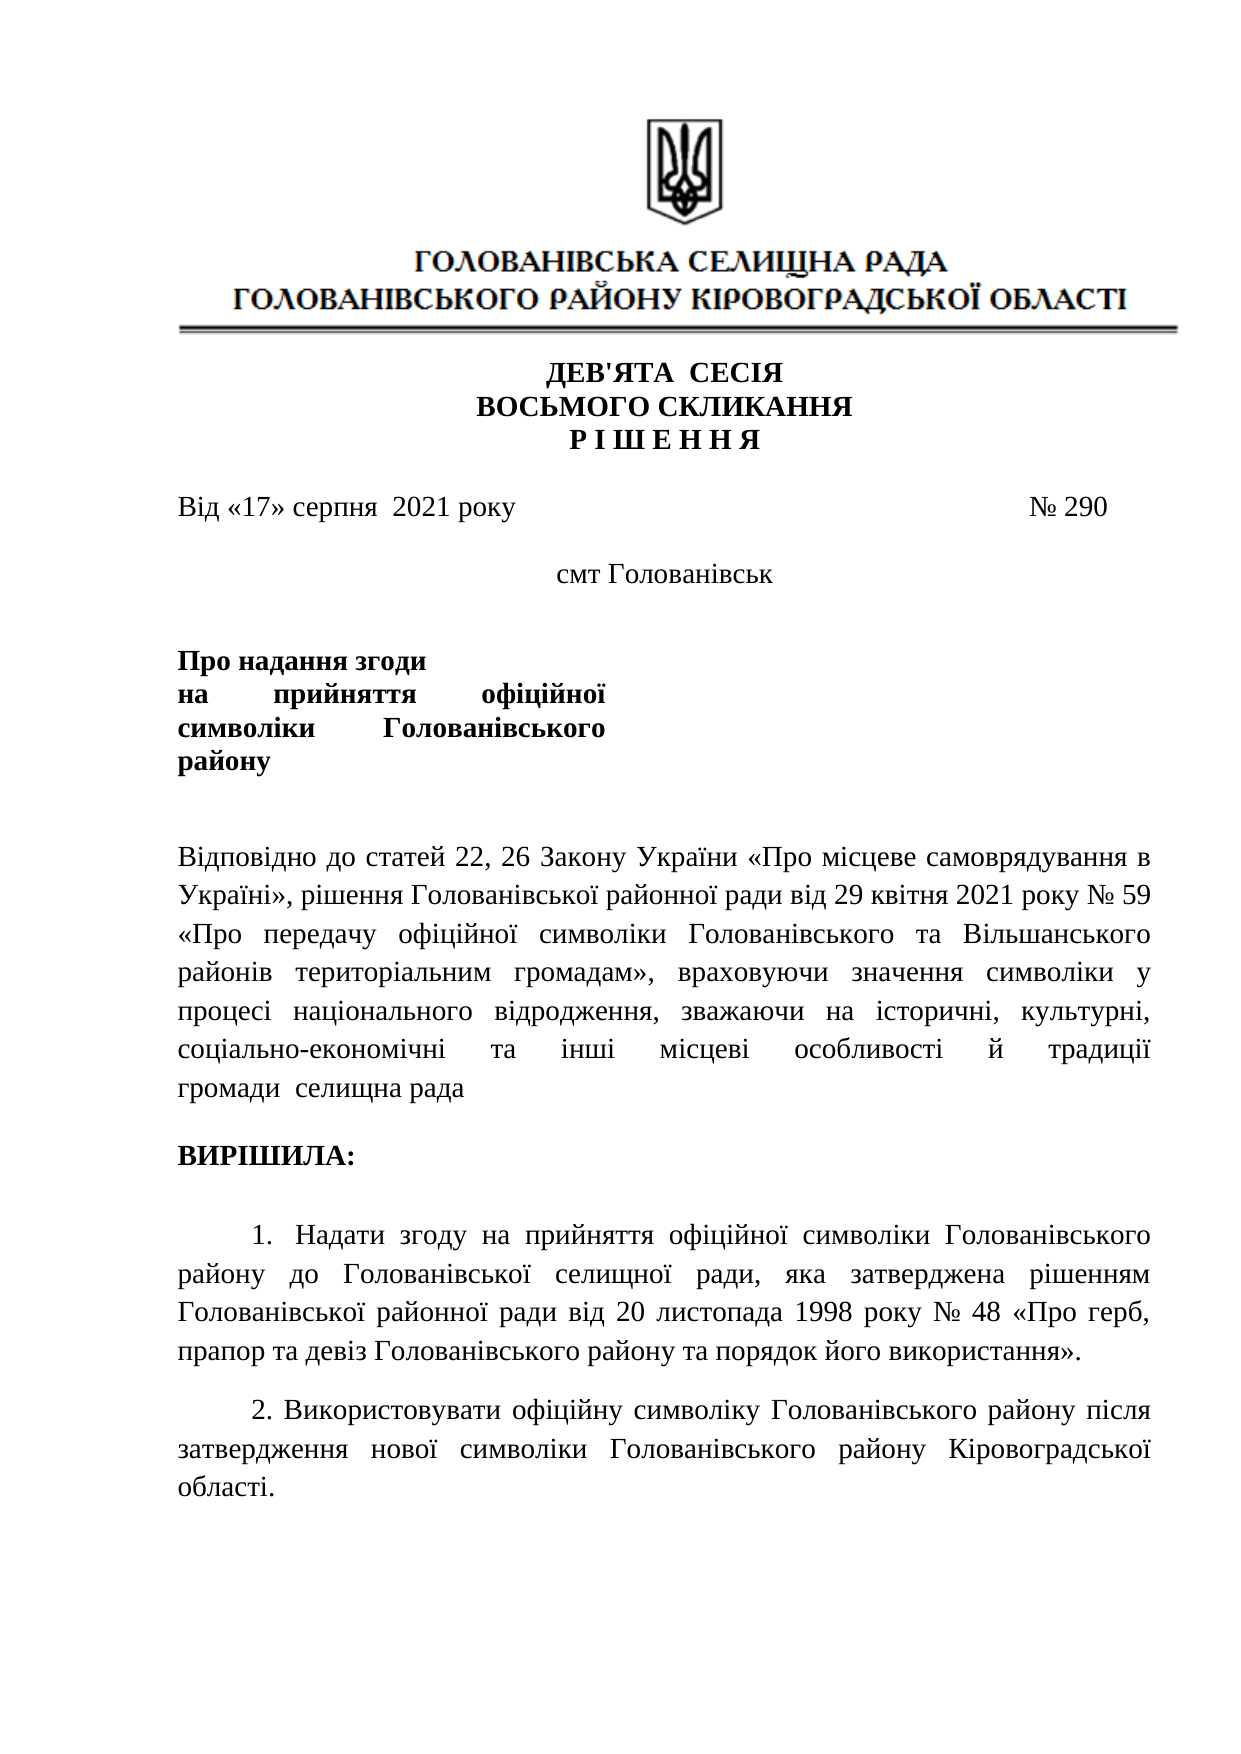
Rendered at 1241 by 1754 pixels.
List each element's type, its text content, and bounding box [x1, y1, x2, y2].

table_cell ВОСЬМОГО СКЛИКАННЯ [166, 389, 1163, 422]
text Відповідно до статей 22, 26 Закону України «Про місцеве самоврядування в Україні», рішення Голованівської районної ради від 29 квітня 2021 року № 59 «Про передачу офіційної символіки Голованівського та Вільшанського районів територіальним громадам», враховуючи значення символіки у процесі національного відродження, зважаючи на історичні, культурні, соціально-економічні та інші місцеві особливості й традиції громади селищна рада [177, 1065, 1152, 1104]
text на прийняття офіційної символіки Голованівського району [177, 676, 605, 777]
text смт Голованівськ [177, 556, 1152, 590]
text 1. Надати згоду на прийняття офіційної символіки Голованівського району до Голованівської селищної ради, яка затверджена рішенням Голованівської районної ради від 20 листопада 1998 року № 48 «Про герб, прапор та девіз Голованівського району та порядок його використання». [177, 1217, 1152, 1256]
picture [177, 118, 1180, 344]
text Про надання згоди [177, 643, 605, 676]
text Відповідно до статей 22, 26 Закону України «Про місцеве самоврядування в Україні», рішення Голованівської районної ради від 29 квітня 2021 року № 59 «Про передачу офіційної символіки Голованівського та Вільшанського районів територіальним громадам», враховуючи значення символіки у процесі національного відродження, зважаючи на історичні, культурні, соціально-економічні та інші місцеві особливості й традиції громади селищна рада [177, 839, 1152, 993]
text ВИРІШИЛА: [177, 1138, 1152, 1171]
text Р І Ш Е Н Н Я [177, 422, 1152, 456]
text Від «17» серпня 2021 року № 290 [177, 489, 1152, 523]
text 2. Використовувати офіційну символіку Голованівського району після затвердження нової символіки Голованівського району Кіровоградської області. [177, 1392, 1152, 1431]
text 2. Використовувати офіційну символіку Голованівського району після затвердження нової символіки Голованівського району Кіровоградської області. [177, 1464, 1152, 1503]
text 1. Надати згоду на прийняття офіційної символіки Голованівського району до Голованівської селищної ради, яка затверджена рішенням Голованівської районної ради від 20 листопада 1998 року № 48 «Про герб, прапор та девіз Голованівського району та порядок його використання». [177, 1328, 1152, 1366]
table_header ДЕВ'ЯТА СЕСІЯ [166, 355, 1163, 389]
